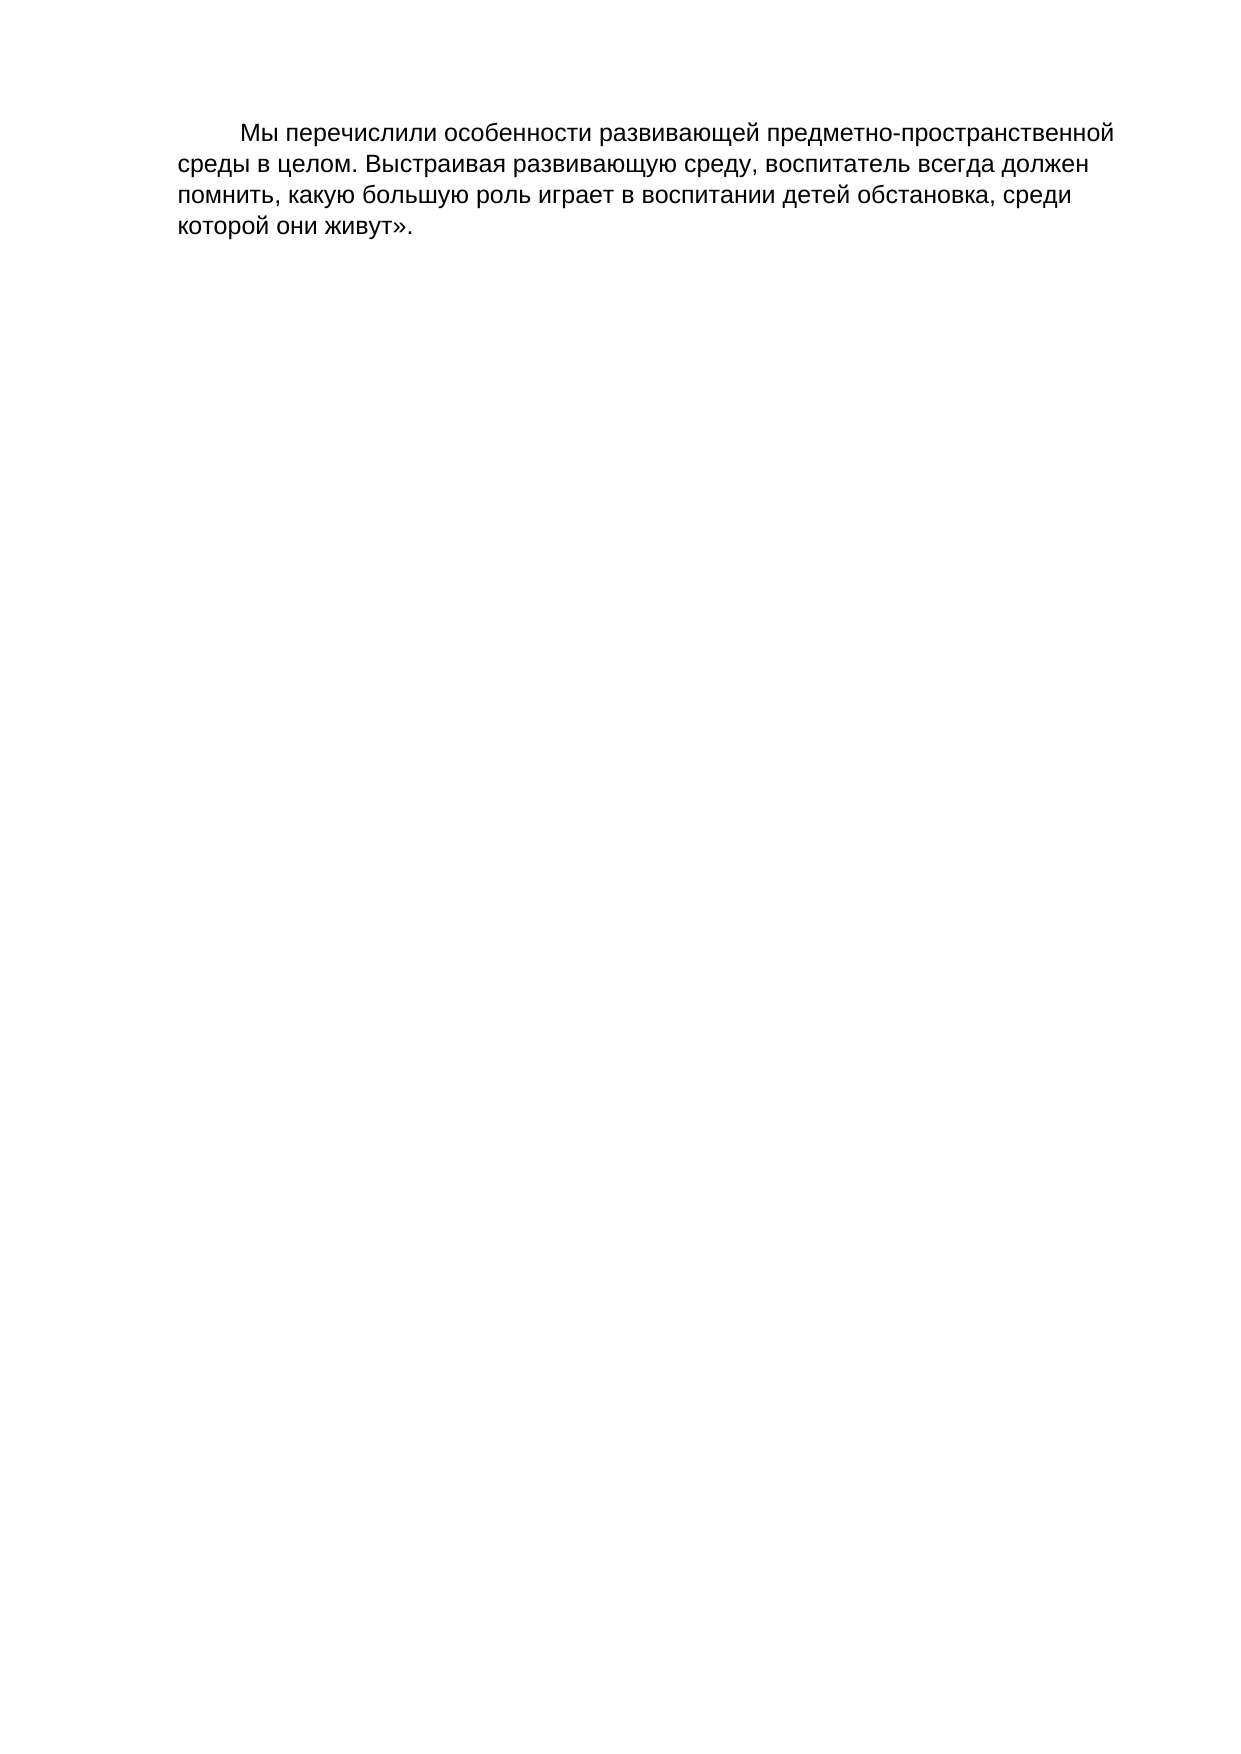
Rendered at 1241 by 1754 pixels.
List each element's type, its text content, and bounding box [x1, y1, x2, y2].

text Мы перечислили особенности развивающей предметно-пространственной среды в целом. Выстраивая развивающую среду, воспитатель всегда должен помнить, какую большую роль играет в воспитании детей обстановка, среди которой они живут». [177, 118, 1152, 240]
